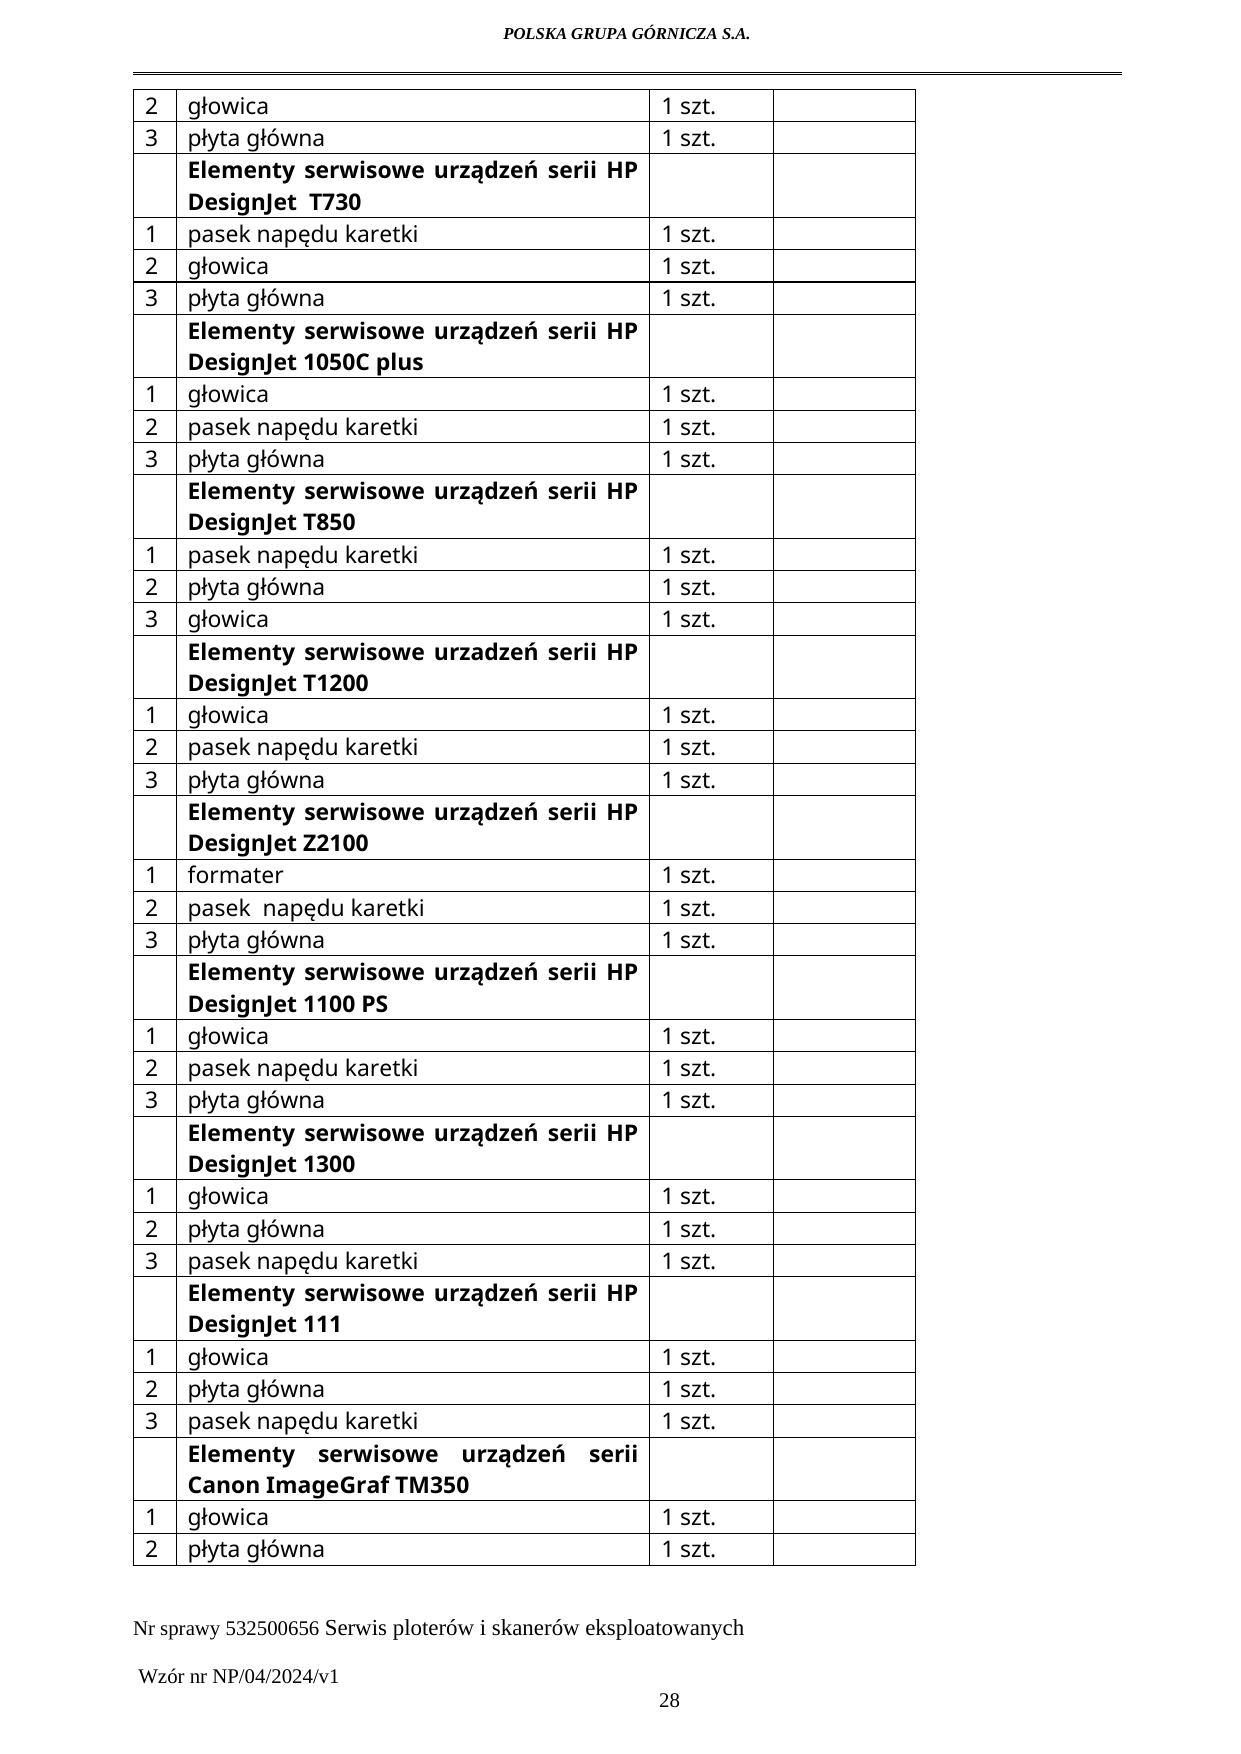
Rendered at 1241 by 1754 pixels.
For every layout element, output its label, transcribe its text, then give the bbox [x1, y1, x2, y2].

table_cell Elementy serwisowe urzadzeń serii HP DesignJet T1200 [177, 636, 649, 698]
table_cell 1 szt. [650, 860, 773, 891]
table_cell 3 [134, 283, 176, 314]
table_cell 1 szt. [650, 378, 773, 409]
table_cell [650, 475, 773, 538]
table_cell 2 [134, 731, 176, 763]
table_cell głowica [177, 1020, 649, 1051]
table_cell [774, 1373, 915, 1404]
table_cell Elementy serwisowe urządzeń serii Canon ImageGraf TM350 [177, 1438, 649, 1500]
table_cell 1 szt. [650, 90, 773, 121]
table_cell [774, 1341, 915, 1372]
table_cell płyta główna [177, 1213, 649, 1244]
table_cell Elementy serwisowe urządzeń serii HP DesignJet 1100 PS [177, 956, 649, 1019]
table_cell [774, 122, 915, 153]
table_cell [650, 636, 773, 698]
table_cell 1 szt. [650, 1373, 773, 1404]
table_cell 1 [134, 539, 176, 570]
table_cell 3 [134, 122, 176, 153]
table_cell płyta główna [177, 1373, 649, 1404]
table_cell 1 szt. [650, 1341, 773, 1372]
table_cell 1 szt. [650, 1501, 773, 1532]
table_cell [134, 315, 176, 377]
table_cell [134, 154, 176, 217]
table_cell płyta główna [177, 443, 649, 474]
table_cell [774, 443, 915, 474]
table_cell 1 szt. [650, 764, 773, 795]
table_cell [650, 796, 773, 858]
table_cell [774, 378, 915, 409]
table_cell pasek napędu karetki [177, 1405, 649, 1437]
table_cell głowica [177, 1180, 649, 1212]
table_cell [774, 731, 915, 763]
table_cell [774, 1501, 915, 1532]
table_cell formater [177, 860, 649, 891]
table_cell [774, 956, 915, 1019]
table_cell 1 szt. [650, 731, 773, 763]
table_cell [650, 1438, 773, 1500]
table_cell 3 [134, 924, 176, 955]
table_cell [774, 1085, 915, 1116]
table_cell 1 szt. [650, 250, 773, 281]
table_cell 2 [134, 1373, 176, 1404]
table_cell pasek napędu karetki [177, 539, 649, 570]
table_cell 3 [134, 1245, 176, 1276]
table_cell 2 [134, 892, 176, 923]
table_cell [774, 571, 915, 602]
table_cell [774, 283, 915, 314]
table_cell 1 szt. [650, 1052, 773, 1083]
table_cell głowica [177, 1501, 649, 1532]
table_cell 2 [134, 1052, 176, 1083]
table_cell Elementy serwisowe urządzeń serii HP DesignJet 111 [177, 1277, 649, 1340]
table_cell [774, 924, 915, 955]
table_cell 2 [134, 1534, 176, 1565]
table_cell pasek napędu karetki [177, 1052, 649, 1083]
table_cell Elementy serwisowe urządzeń serii HP DesignJet 1300 [177, 1117, 649, 1179]
table_cell 1 [134, 218, 176, 249]
table_cell [774, 1277, 915, 1340]
table_cell [774, 1052, 915, 1083]
table_cell 1 szt. [650, 1405, 773, 1437]
table_cell pasek napędu karetki [177, 731, 649, 763]
table_cell 1 szt. [650, 699, 773, 730]
table_cell 3 [134, 1085, 176, 1116]
table_cell 3 [134, 1405, 176, 1437]
table_cell [774, 636, 915, 698]
table_cell 2 [134, 411, 176, 442]
table_cell 1 szt. [650, 283, 773, 314]
table_cell głowica [177, 378, 649, 409]
table_cell [134, 796, 176, 858]
table_cell [774, 764, 915, 795]
table_cell 3 [134, 443, 176, 474]
table_cell pasek napędu karetki [177, 411, 649, 442]
table_cell pasek napędu karetki [177, 892, 649, 923]
table_cell [134, 475, 176, 538]
table_cell głowica [177, 699, 649, 730]
table_cell płyta główna [177, 764, 649, 795]
table_cell [774, 796, 915, 858]
table_cell 2 [134, 1213, 176, 1244]
table_cell płyta główna [177, 571, 649, 602]
table_cell [650, 315, 773, 377]
table_cell 1 szt. [650, 1213, 773, 1244]
table_cell [650, 1117, 773, 1179]
table_cell [774, 1405, 915, 1437]
table_cell Elementy serwisowe urządzeń serii HP DesignJet 1050C plus [177, 315, 649, 377]
table_cell [774, 892, 915, 923]
table_cell 1 [134, 378, 176, 409]
table_cell 1 szt. [650, 924, 773, 955]
table_cell 1 [134, 1501, 176, 1532]
table_cell 1 [134, 860, 176, 891]
table_cell [774, 860, 915, 891]
table_cell 1 [134, 1341, 176, 1372]
table_cell [774, 1180, 915, 1212]
table_cell 1 szt. [650, 1180, 773, 1212]
table_cell [774, 475, 915, 538]
table_cell 1 szt. [650, 1020, 773, 1051]
table_cell 1 szt. [650, 1534, 773, 1565]
table_cell Elementy serwisowe urządzeń serii HP DesignJet T730 [177, 154, 649, 217]
table_cell głowica [177, 1341, 649, 1372]
table_cell 3 [134, 764, 176, 795]
table_cell [134, 956, 176, 1019]
table_cell pasek napędu karetki [177, 218, 649, 249]
table_cell 2 [134, 250, 176, 281]
table_cell 1 szt. [650, 1085, 773, 1116]
table_cell 3 [134, 603, 176, 634]
table_cell 1 szt. [650, 892, 773, 923]
table_cell płyta główna [177, 924, 649, 955]
table_cell [774, 603, 915, 634]
table_cell [774, 1438, 915, 1500]
table_cell 1 szt. [650, 411, 773, 442]
table_cell płyta główna [177, 283, 649, 314]
table_cell głowica [177, 250, 649, 281]
table_cell [774, 90, 915, 121]
table_cell [774, 1117, 915, 1179]
table_cell Elementy serwisowe urządzeń serii HP DesignJet T850 [177, 475, 649, 538]
table_cell płyta główna [177, 122, 649, 153]
table_cell [774, 218, 915, 249]
table_cell [774, 250, 915, 281]
table_cell płyta główna [177, 1085, 649, 1116]
table_cell [774, 1245, 915, 1276]
table_cell pasek napędu karetki [177, 1245, 649, 1276]
table_cell głowica [177, 603, 649, 634]
table_cell [774, 411, 915, 442]
table_cell 1 szt. [650, 571, 773, 602]
table_cell [134, 1117, 176, 1179]
table_cell głowica [177, 90, 649, 121]
table_cell [134, 1438, 176, 1500]
table_cell [650, 956, 773, 1019]
table_cell 2 [134, 90, 176, 121]
table_cell [134, 636, 176, 698]
table_cell 1 [134, 1180, 176, 1212]
table_cell 1 szt. [650, 122, 773, 153]
table_cell 1 szt. [650, 1245, 773, 1276]
table_cell [774, 154, 915, 217]
table_cell 1 szt. [650, 539, 773, 570]
table_cell 2 [134, 571, 176, 602]
table_cell [774, 315, 915, 377]
table_cell [774, 1020, 915, 1051]
table_cell 1 szt. [650, 603, 773, 634]
table_cell płyta główna [177, 1534, 649, 1565]
table_cell 1 [134, 699, 176, 730]
table_cell [774, 1213, 915, 1244]
table_cell 1 szt. [650, 218, 773, 249]
table_cell 1 [134, 1020, 176, 1051]
table_cell [650, 1277, 773, 1340]
table_cell [774, 1534, 915, 1565]
table_cell [650, 154, 773, 217]
table_cell [774, 699, 915, 730]
table_cell 1 szt. [650, 443, 773, 474]
table_cell [774, 539, 915, 570]
table_cell Elementy serwisowe urządzeń serii HP DesignJet Z2100 [177, 796, 649, 858]
table_cell [134, 1277, 176, 1340]
